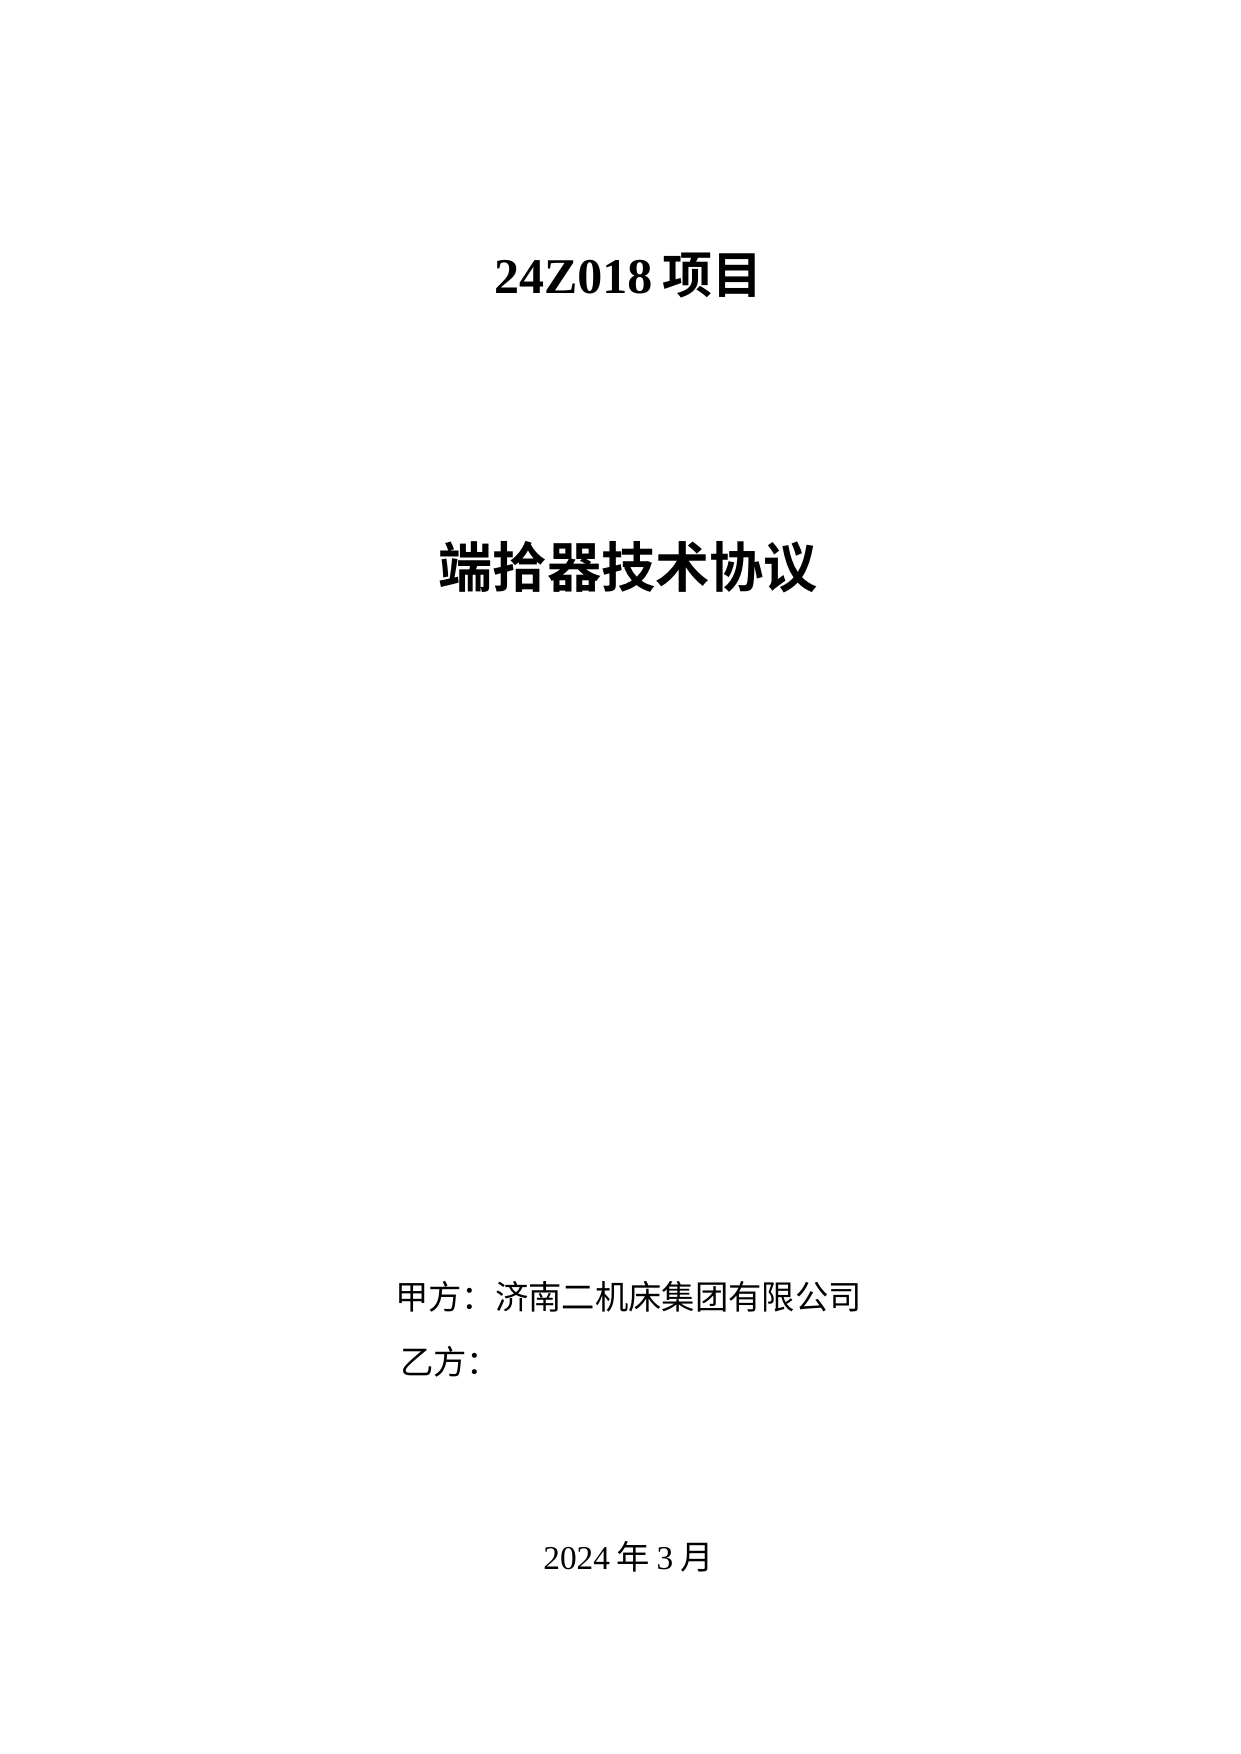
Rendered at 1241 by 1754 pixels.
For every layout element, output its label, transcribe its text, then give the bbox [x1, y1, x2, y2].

text 端拾器技术协议 [150, 515, 1106, 613]
text 24Z018项目 [150, 223, 1106, 320]
text 甲方：济南二机床集团有限公司 [150, 1263, 1106, 1328]
text 2024年3月 [150, 1523, 1106, 1588]
text 乙方： [150, 1328, 1106, 1393]
